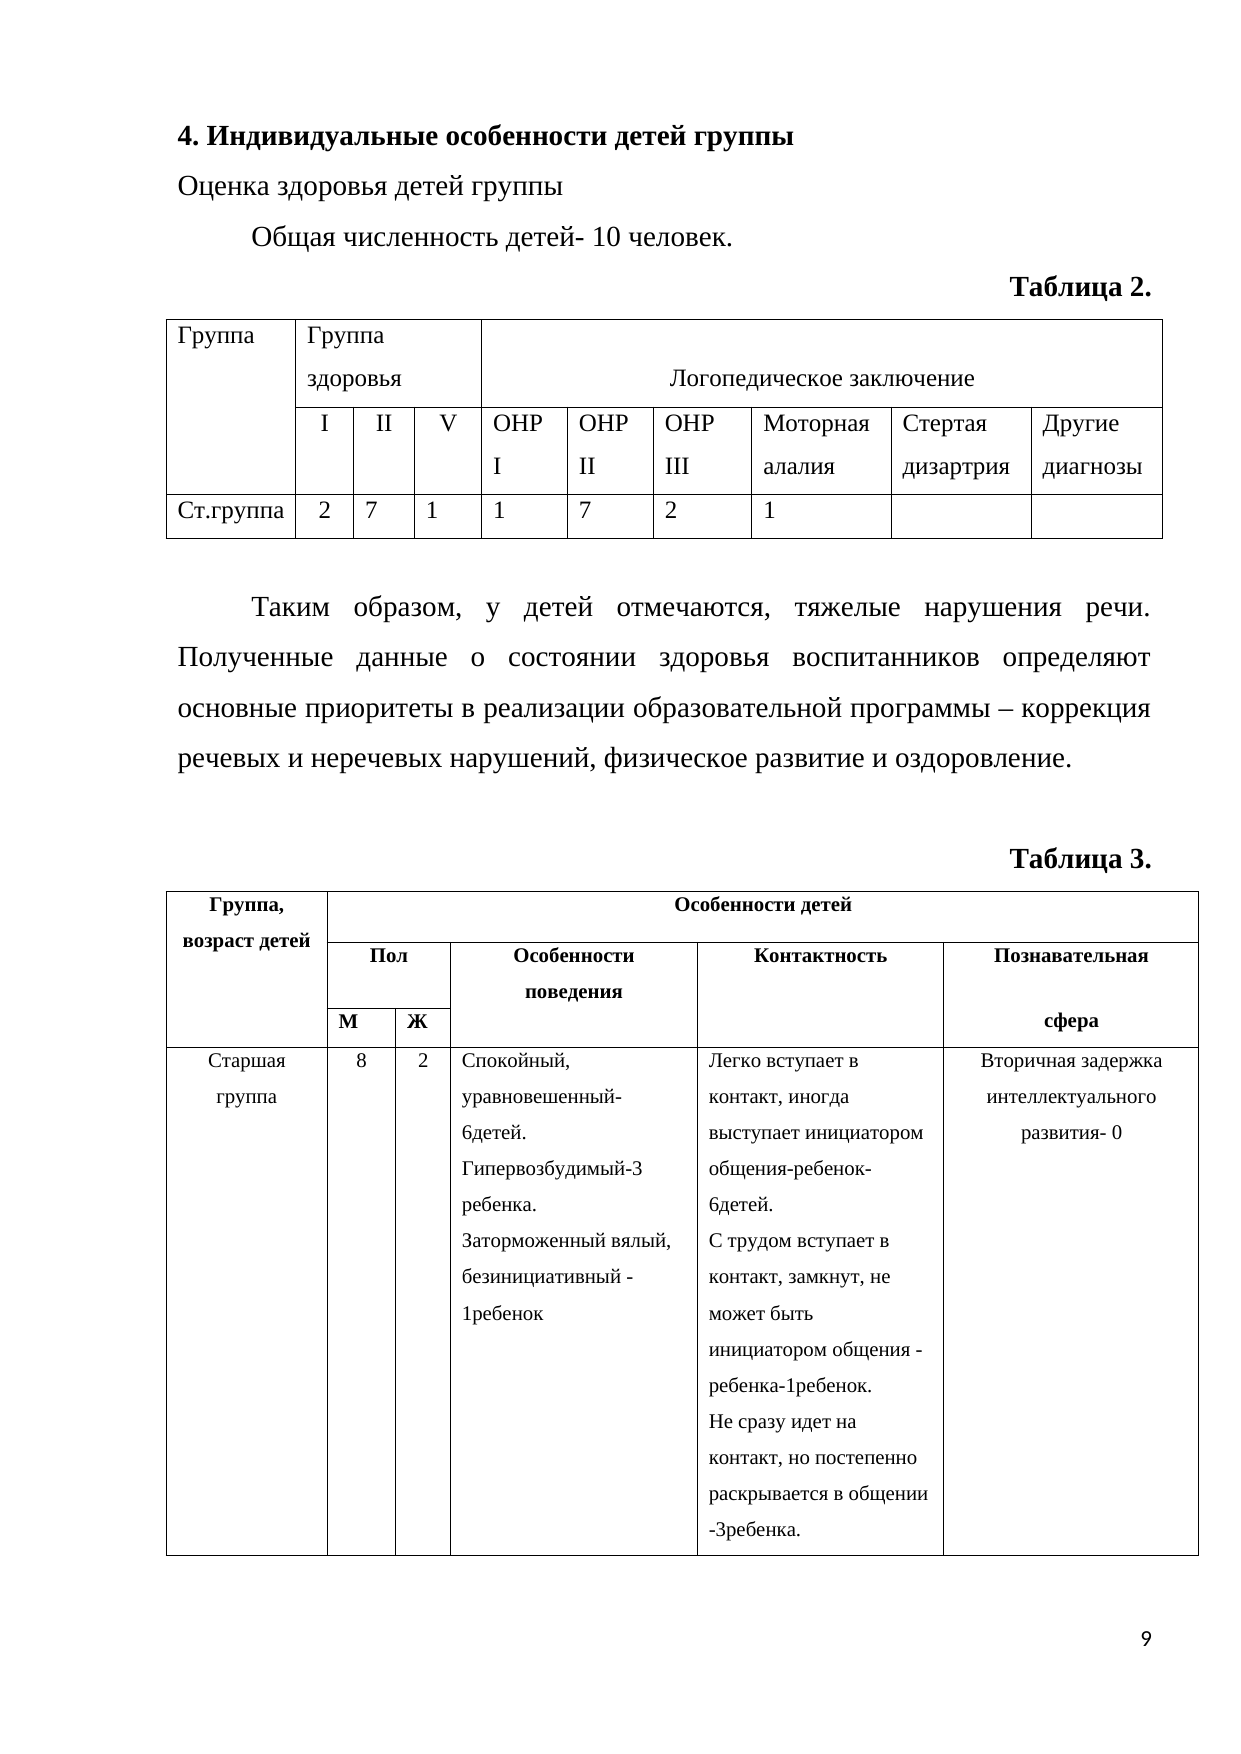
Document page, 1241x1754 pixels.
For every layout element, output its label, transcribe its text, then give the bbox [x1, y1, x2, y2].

text Таблица 3. [177, 841, 1152, 874]
table_cell Моторная алалия [752, 408, 891, 494]
table_cell Вторичная задержка интеллектуального развития- 0 [944, 1048, 1198, 1555]
table_cell 1 [482, 495, 567, 538]
table_cell [1032, 495, 1162, 538]
table_cell Познавательная сфера [944, 943, 1198, 1047]
table_cell 2 [296, 495, 353, 538]
table_cell I [296, 408, 353, 494]
table_cell 1 [415, 495, 481, 538]
table_cell Пол [328, 943, 450, 1008]
table_cell Стертая дизартрия [892, 408, 1031, 494]
table_cell OHP I [482, 408, 567, 494]
table_cell Особенности поведения [451, 943, 697, 1047]
text Оценка здоровья детей группы [177, 168, 1152, 202]
table_cell Контактность [698, 943, 943, 1047]
text Таким образом, у детей отмечаются, тяжелые нарушения речи. Полученные данные о состоянии здоровья воспитанников определяют основные приоритеты в реализации образовательной программы – коррекция речевых и неречевых нарушений, физическое развитие и оздоровление. [177, 589, 1152, 774]
table_header Группа, возраст детей [167, 892, 327, 1047]
text Таблица 2. [177, 269, 1152, 303]
table_cell 1 [752, 495, 891, 538]
table_cell OHP II [568, 408, 653, 494]
text 4. Индивидуальные особенности детей группы [177, 118, 1152, 152]
table_cell 7 [354, 495, 414, 538]
table_cell Легко вступает в контакт, иногда выступает инициатором общения-ребенок- 6детей. С трудом вступает в контакт, замкнут, не может быть инициатором общения - ребенка-1ребенок. Не сразу идет на контакт, но постепенно раскрывается в общении -3ребенка. [698, 1048, 943, 1555]
table_header Логопедическое заключение [482, 320, 1162, 407]
table_cell ОНР III [654, 408, 751, 494]
table_cell 8 [328, 1048, 395, 1555]
table_header Группа [167, 320, 295, 494]
table_cell 7 [568, 495, 653, 538]
table_cell М [328, 1009, 395, 1047]
table_cell 2 [396, 1048, 450, 1555]
table_cell Ж [396, 1009, 450, 1047]
table_cell Другие диагнозы [1032, 408, 1162, 494]
table_cell Спокойный, уравновешенный- 6детей. Гипервозбудимый-3 ребенка. Заторможенный вялый, безинициативный -1ребенок [451, 1048, 697, 1555]
table_cell Старшая группа [167, 1048, 327, 1555]
table_cell V [415, 408, 481, 494]
table_cell [892, 495, 1031, 538]
table_header Особенности детей [328, 892, 1198, 942]
text Общая численность детей- 10 человек. [177, 219, 1152, 252]
table_cell II [354, 408, 414, 494]
table_header Группа здоровья [296, 320, 481, 407]
table_cell Ст.группа [167, 495, 295, 538]
table_cell 2 [654, 495, 751, 538]
